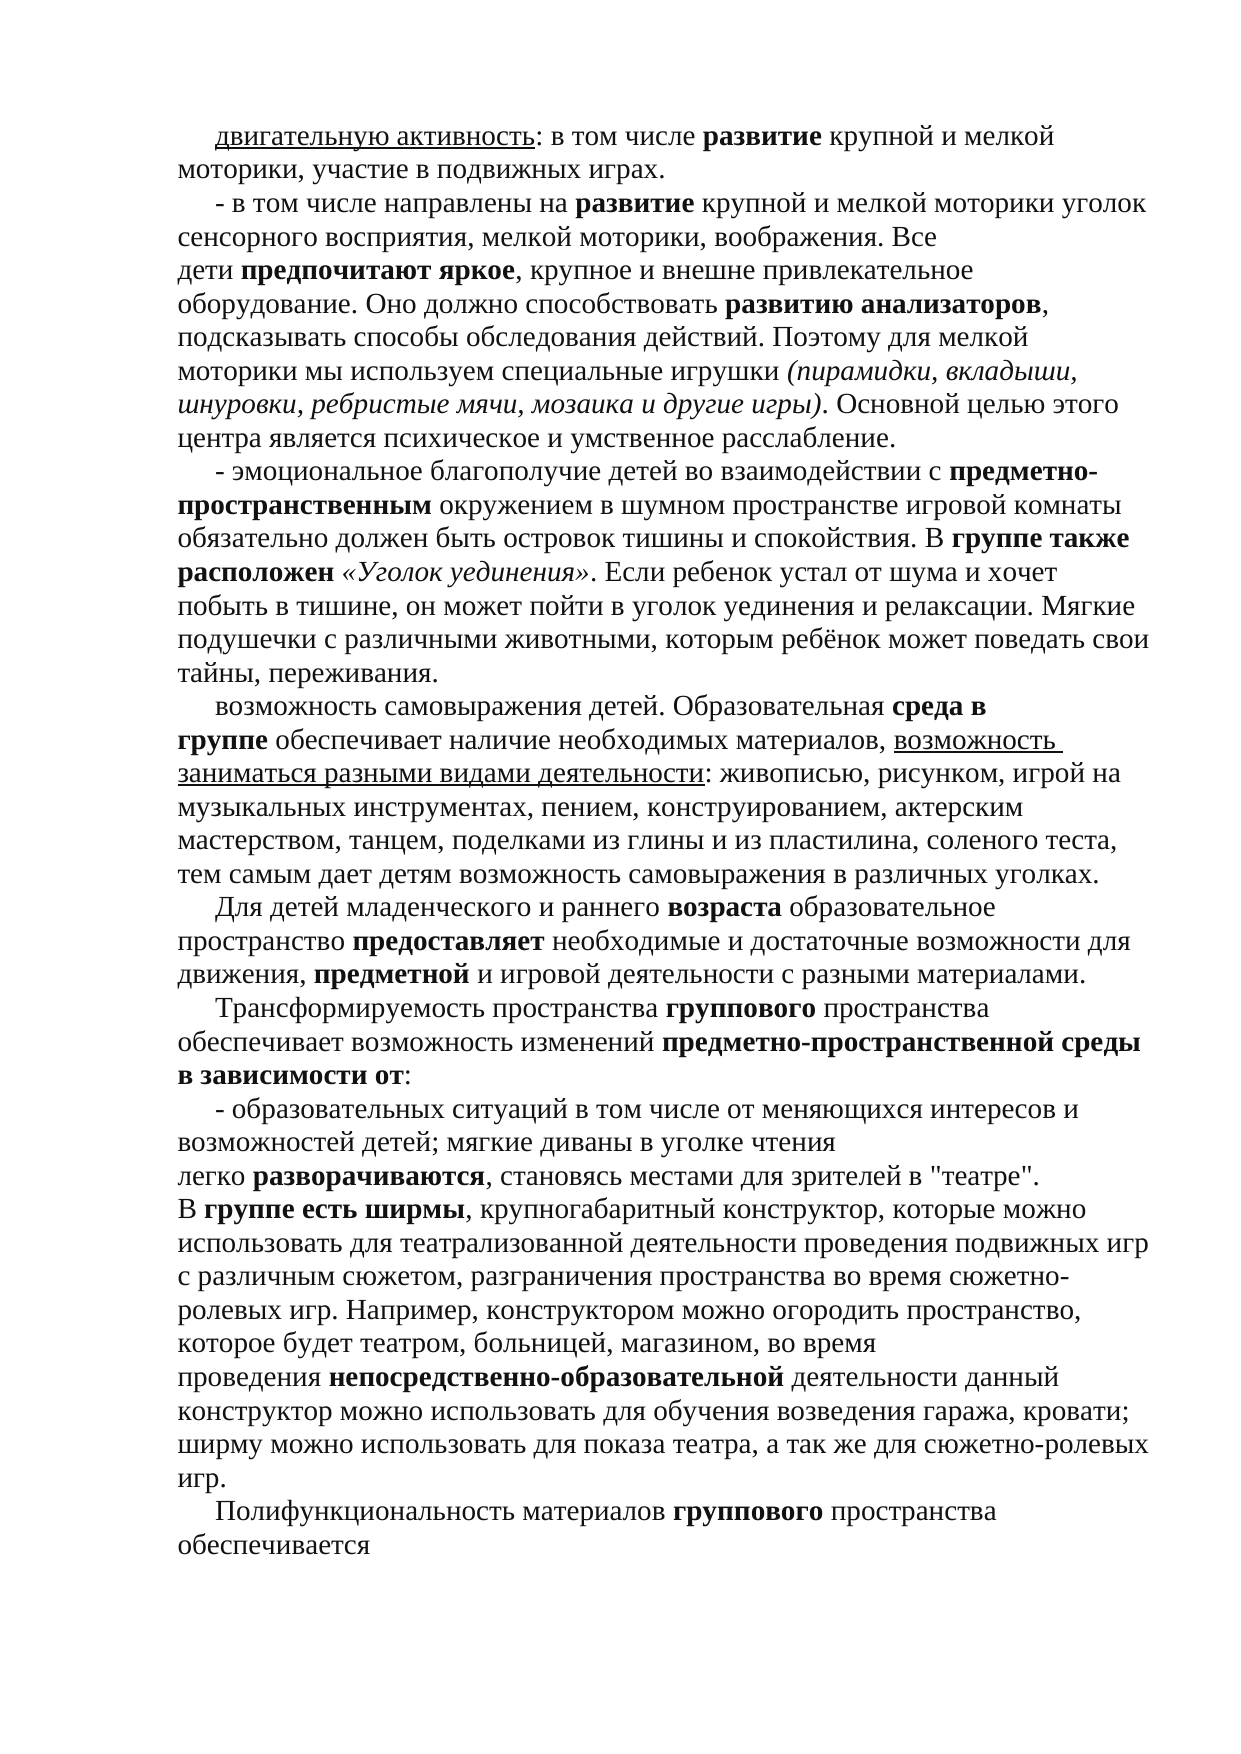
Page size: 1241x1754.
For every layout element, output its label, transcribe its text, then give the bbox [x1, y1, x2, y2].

text возможность самовыражения детей. Образовательная среда в группе обеспечивает наличие необходимых материалов, возможность заниматься разными видами деятельности: живописью, рисунком, игрой на музыкальных инструментах, пением, конструированием, актерским мастерством, танцем, поделками из глины и из пластилина, соленого теста, тем самым дает детям возможность самовыражения в различных уголках. [177, 688, 1152, 889]
text Полифункциональность материалов группового пространства обеспечивается [177, 1493, 1152, 1560]
text двигательную активность: в том числе развитие крупной и мелкой моторики, участие в подвижных играх. [177, 118, 1152, 185]
text Трансформируемость пространства группового пространства обеспечивает возможность изменений предметно-пространственной среды в зависимости от: [177, 990, 1152, 1091]
text - эмоциональное благополучие детей во взаимодействии с предметно-пространственным окружением в шумном пространстве игровой комнаты обязательно должен быть островок тишины и спокойствия. В группе также расположен «Уголок уединения». Если ребенок устал от шума и хочет побыть в тишине, он может пойти в уголок уединения и релаксации. Мягкие подушечки с различными животными, которым ребёнок может поведать свои тайны, переживания. [177, 453, 1152, 688]
text - в том числе направлены на развитие крупной и мелкой моторики уголок сенсорного восприятия, мелкой моторики, воображения. Все дети предпочитают яркое, крупное и внешне привлекательное оборудование. Оно должно способствовать развитию анализаторов, подсказывать способы обследования действий. Поэтому для мелкой моторики мы используем специальные игрушки (пирамидки, вкладыши, шнуровки, ребристые мячи, мозаика и другие игры). Основной целью этого центра является психическое и умственное расслабление. [177, 185, 1152, 453]
text Для детей младенческого и раннего возраста образовательное пространство предоставляет необходимые и достаточные возможности для движения, предметной и игровой деятельности с разными материалами. [177, 889, 1152, 990]
text - образовательных ситуаций в том числе от меняющихся интересов и возможностей детей; мягкие диваны в уголке чтения легко разворачиваются, становясь местами для зрителей в "театре". В группе есть ширмы, крупногабаритный конструктор, которые можно использовать для театрализованной деятельности проведения подвижных игр с различным сюжетом, разграничения пространства во время сюжетно-ролевых игр. Например, конструктором можно огородить пространство, которое будет театром, больницей, магазином, во время проведения непосредственно-образовательной деятельности данный конструктор можно использовать для обучения возведения гаража, кровати; ширму можно использовать для показа театра, а так же для сюжетно-ролевых игр. [177, 1091, 1152, 1493]
